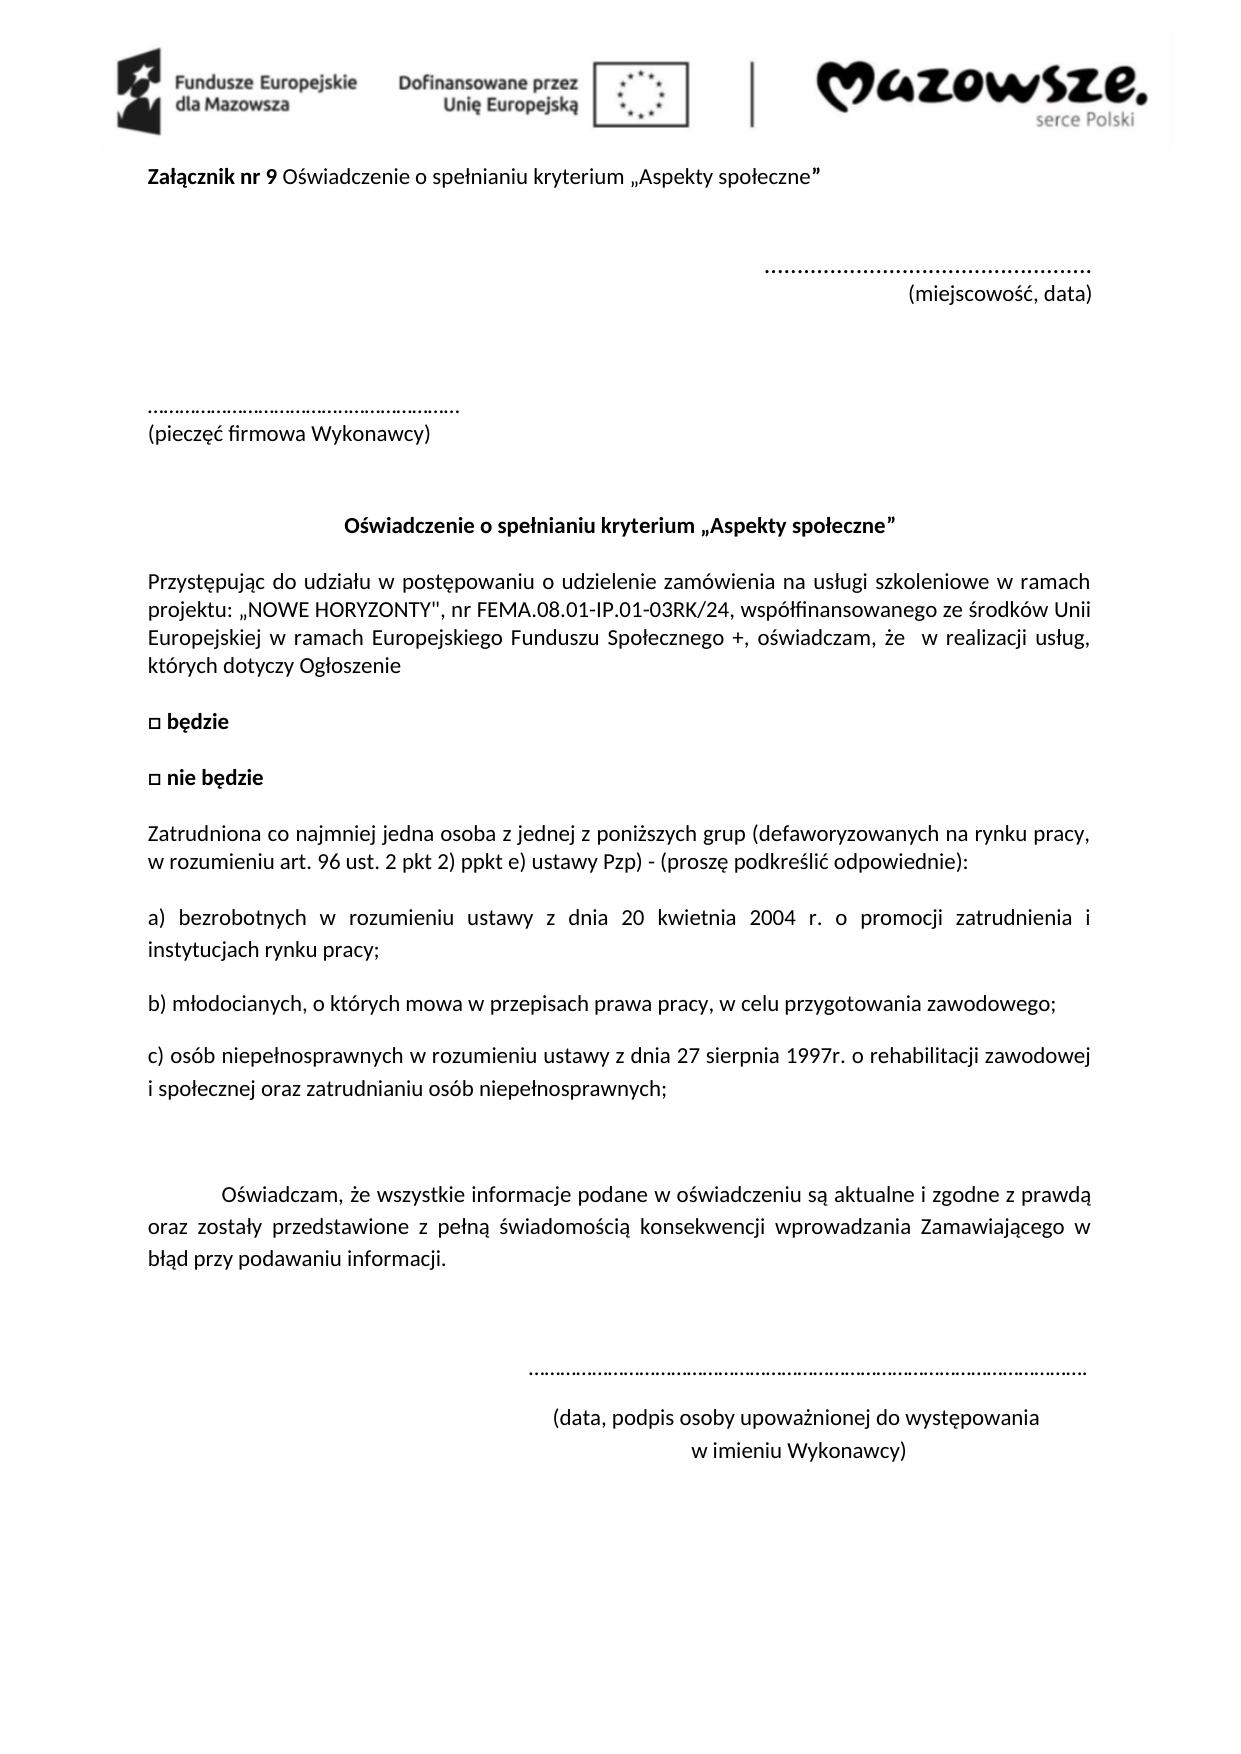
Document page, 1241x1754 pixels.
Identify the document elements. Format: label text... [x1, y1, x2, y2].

text a) bezrobotnych w rozumieniu ustawy z dnia 20 kwietnia 2004 r. o promocji zatrudnienia i instytucjach rynku pracy; [148, 903, 1093, 964]
text ……………………………………………………………………………………………. [148, 1353, 1093, 1382]
text □ nie będzie [148, 763, 1093, 791]
text Zatrudniona co najmniej jedna osoba z jednej z poniższych grup (defaworyzowanych na rynku pracy, w rozumieniu art. 96 ust. 2 pkt 2) ppkt e) ustawy Pzp) - (proszę podkreślić odpowiednie): [148, 819, 1093, 875]
text Oświadczam, że wszystkie informacje podane w oświadczeniu są aktualne i zgodne z prawdą oraz zostały przedstawione z pełną świadomością konsekwencji wprowadzania Zamawiającego w błąd przy podawaniu informacji. [148, 1180, 1093, 1272]
text Oświadczenie o spełnianiu kryterium „Aspekty społeczne” [148, 511, 1093, 539]
text Załącznik nr 9 Oświadczenie o spełnianiu kryterium „Aspekty społeczne” [148, 162, 1093, 191]
table_header (data, podpis osoby upoważnionej do występowania w imieniu Wykonawcy) [520, 1404, 1078, 1488]
text c) osób niepełnosprawnych w rozumieniu ustawy z dnia 27 sierpnia 1997r. o rehabilitacji zawodowej i społecznej oraz zatrudnianiu osób niepełnosprawnych; [148, 1042, 1093, 1102]
picture [100, 30, 1173, 151]
text □ będzie [148, 707, 1093, 735]
text Przystępując do udziału w postępowaniu o udzielenie zamówienia na usługi szkoleniowe w ramach projektu: „NOWE HORYZONTY", nr FEMA.08.01-IP.01-03RK/24, współfinansowanego ze środków Unii Europejskiej w ramach Europejskiego Funduszu Społecznego +, oświadczam, że w realizacji usług, których dotyczy Ogłoszenie [148, 567, 1093, 679]
text (pieczęć firmowa Wykonawcy) [148, 419, 1093, 448]
text .................................................. [148, 248, 1093, 279]
text (miejscowość, data) [148, 279, 1093, 307]
text b) młodocianych, o których mowa w przepisach prawa pracy, w celu przygotowania zawodowego; [148, 989, 1093, 1017]
text ………………………………..………………… [148, 392, 1093, 419]
